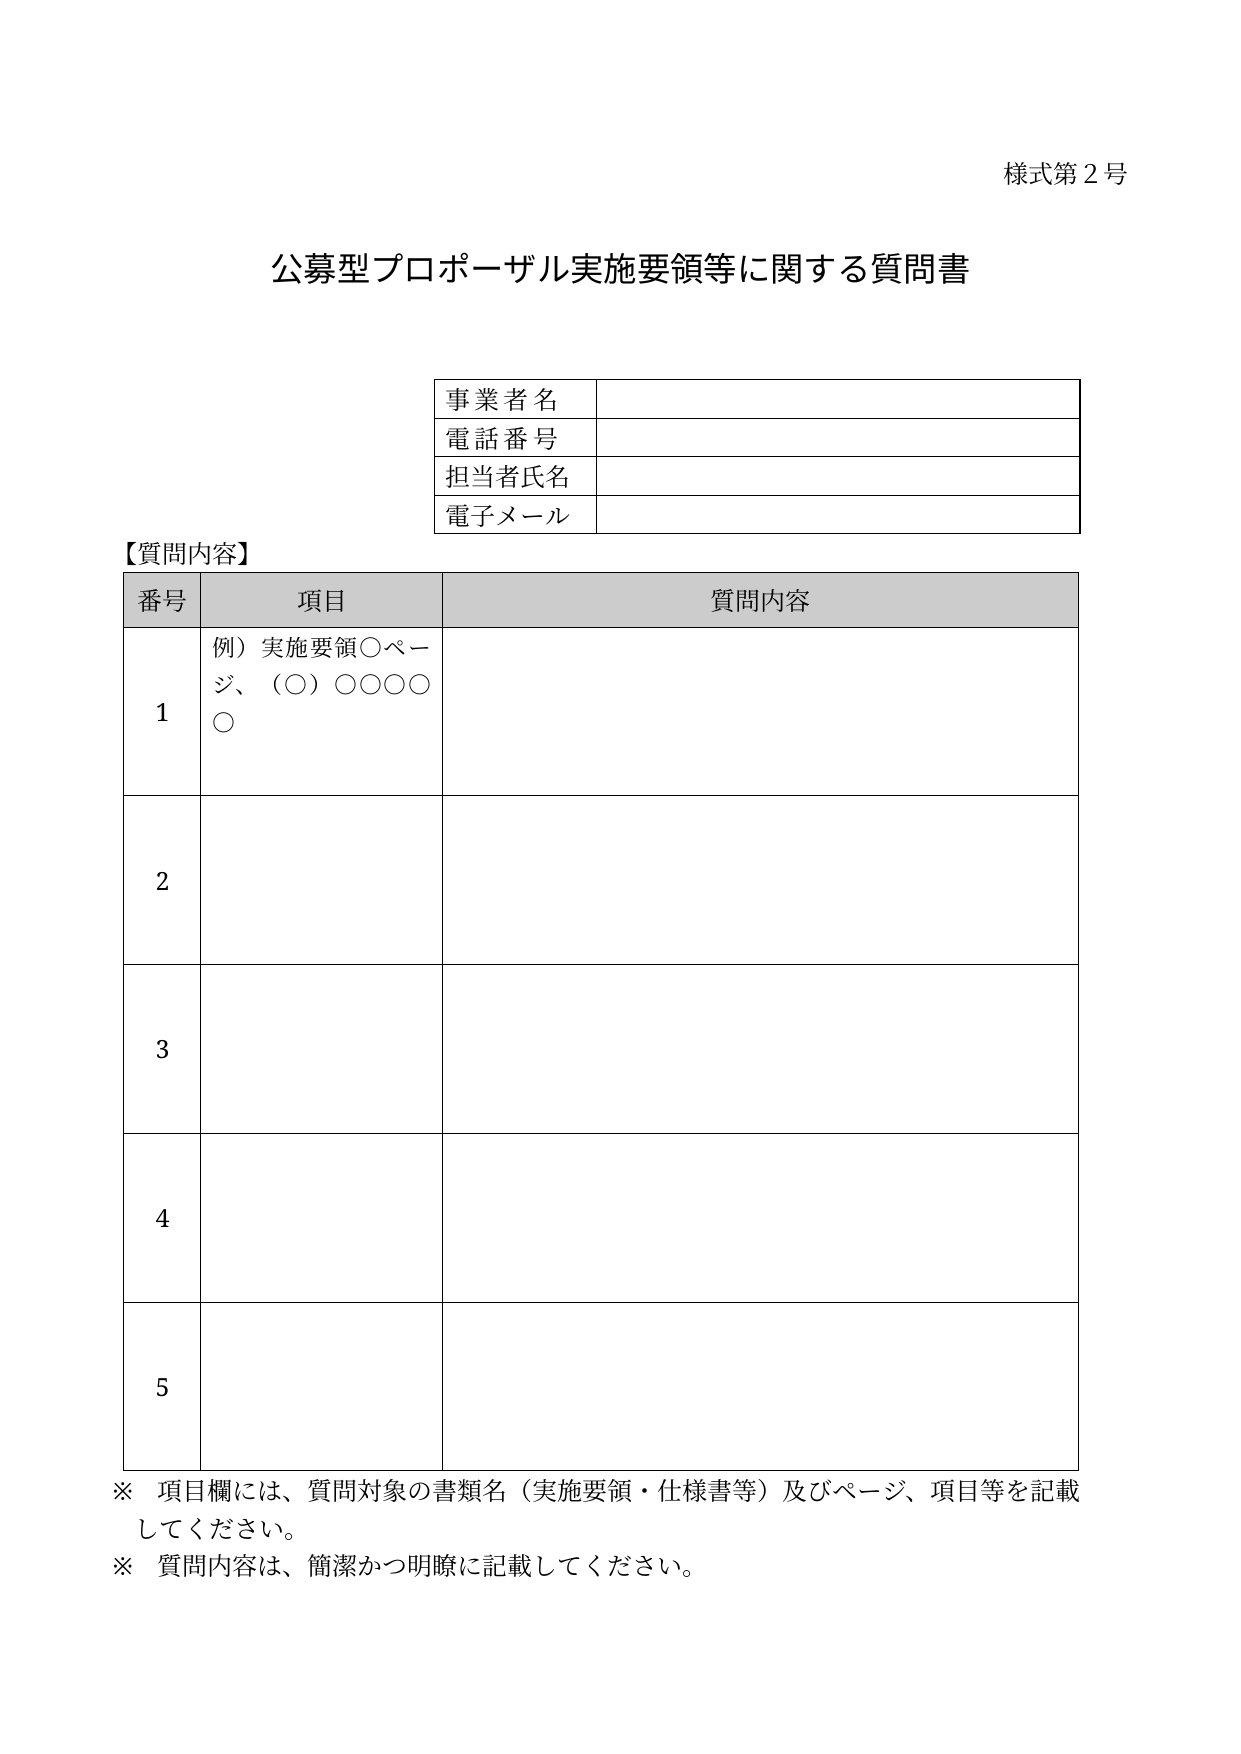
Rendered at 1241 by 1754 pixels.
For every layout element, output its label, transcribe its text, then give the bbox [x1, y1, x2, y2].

table_cell [201, 1303, 442, 1470]
text ※ 質問内容は、簡潔かつ明瞭に記載してください。 [112, 1546, 1128, 1584]
table_cell [443, 628, 1078, 795]
text 公募型プロポーザル実施要領等に関する質問書 [112, 229, 1128, 304]
table_cell 電話番号 [435, 419, 596, 456]
text ※ 項目欄には、質問対象の書類名（実施要領・仕様書等）及びページ、項目等を記載 [112, 1471, 1128, 1509]
table_cell [443, 1134, 1078, 1302]
table_cell 4 [124, 1134, 200, 1302]
table_header [597, 380, 1079, 418]
table_header 番号 [124, 573, 200, 627]
table_cell 例）実施要領○ページ、（○）○○○○○ [201, 628, 442, 795]
table_cell 3 [124, 965, 200, 1133]
table_cell [597, 457, 1079, 495]
table_cell [443, 1303, 1078, 1470]
table_cell [443, 965, 1078, 1133]
table_cell 電子メール [435, 496, 596, 533]
table_cell 1 [124, 628, 200, 795]
table_header 事業者名 [435, 380, 596, 418]
table_cell [201, 796, 442, 964]
table_cell [443, 796, 1078, 964]
table_cell [201, 1134, 442, 1302]
text 【質問内容】 [112, 534, 1128, 572]
text してください。 [134, 1509, 1128, 1546]
table_cell 5 [124, 1303, 200, 1470]
table_cell 担当者氏名 [435, 457, 596, 495]
table_cell [597, 496, 1079, 533]
table_cell [597, 419, 1079, 456]
table_cell 2 [124, 796, 200, 964]
table_header 質問内容 [443, 573, 1078, 627]
text 様式第２号 [112, 154, 1128, 192]
table_cell [201, 965, 442, 1133]
table_header 項目 [201, 573, 442, 627]
